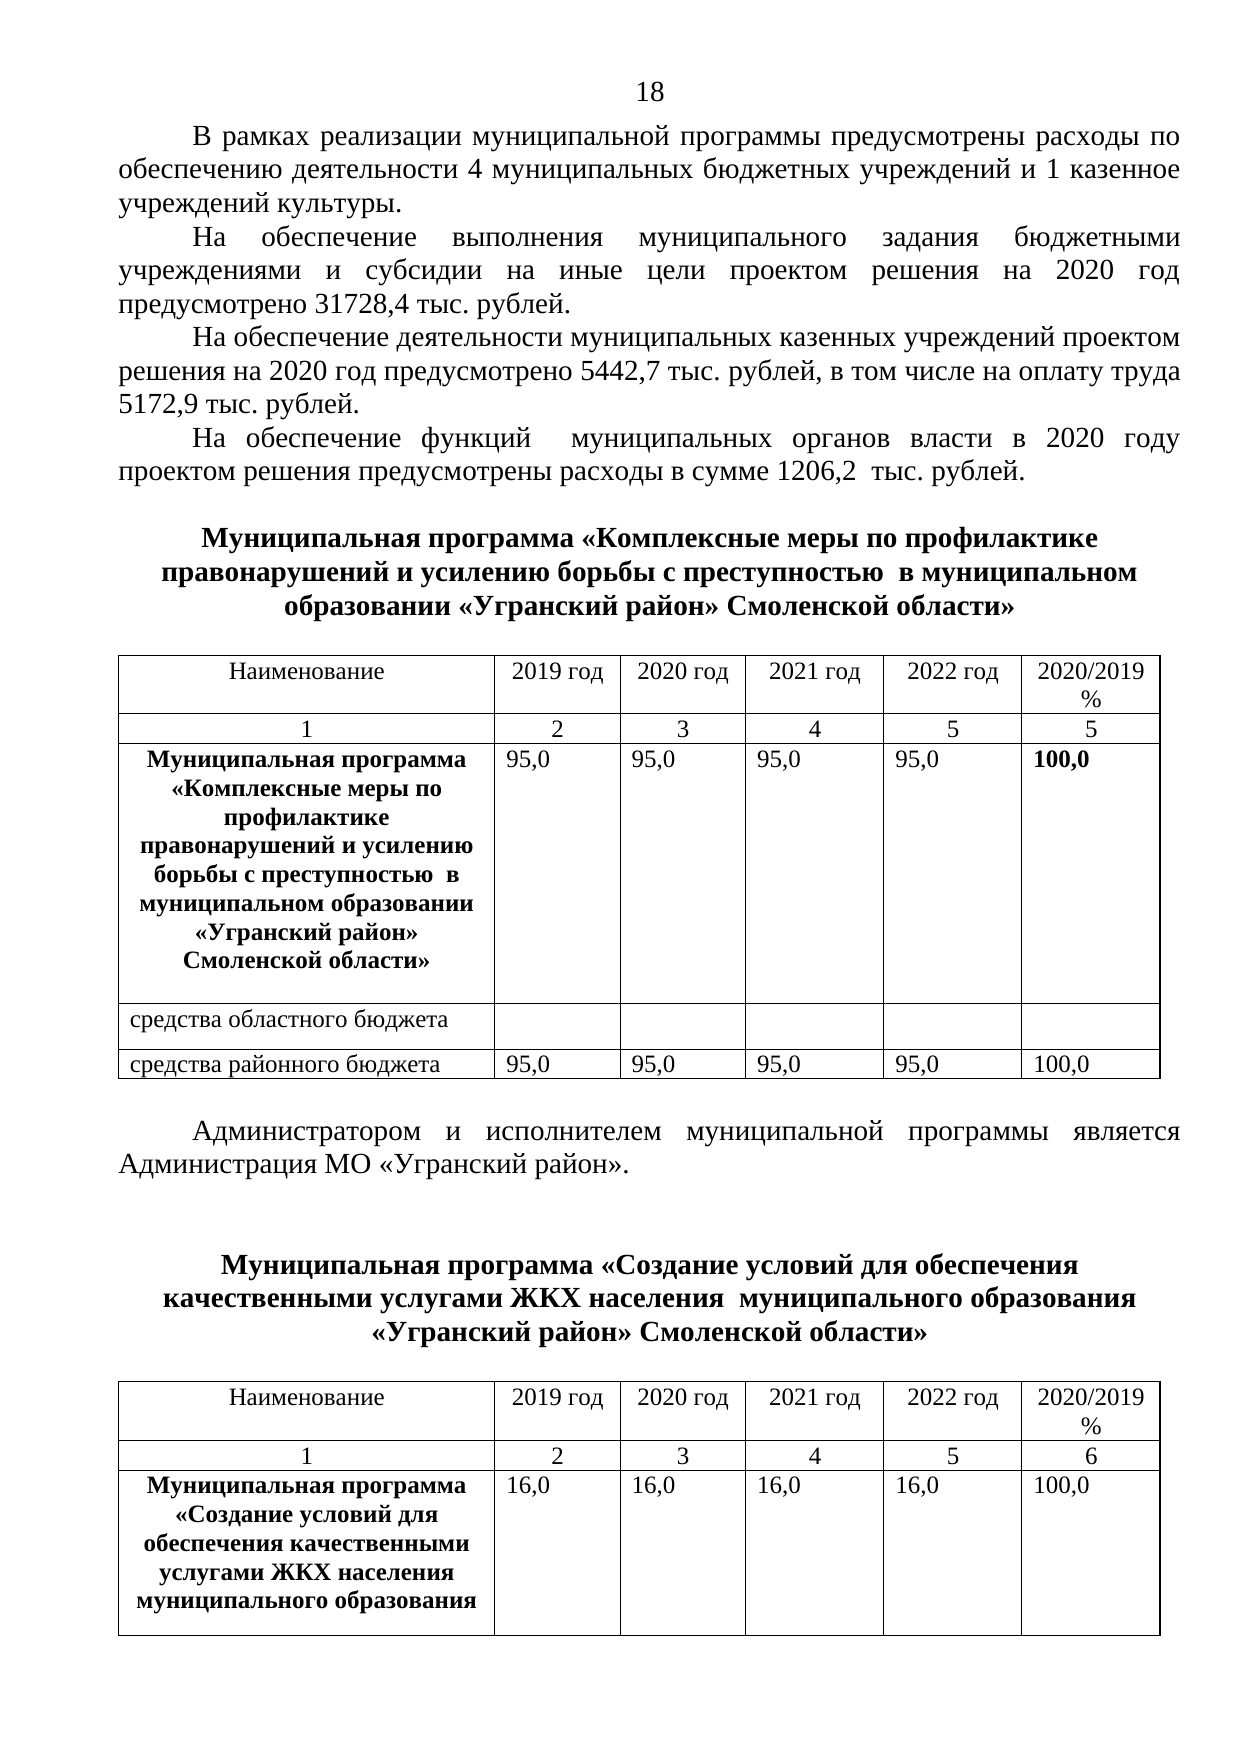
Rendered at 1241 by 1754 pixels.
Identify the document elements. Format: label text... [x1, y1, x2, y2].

table_cell 3 [621, 714, 745, 743]
table_header 2022 год [884, 656, 1021, 713]
table_cell 5 [884, 1441, 1021, 1469]
table_header 2020/2019 % [1022, 1382, 1159, 1440]
table_cell 16,0 [746, 1471, 883, 1635]
text Муниципальная программа «Создание условий для обеспечения качественными услугами ЖКХ населения муниципального образования «Угранский район» Смоленской области» [118, 1247, 1181, 1348]
table_cell [884, 1004, 1021, 1048]
table_cell 1 [119, 1441, 494, 1469]
table_cell 100,0 [1022, 1471, 1159, 1635]
table_cell [495, 1004, 620, 1048]
text Администратором и исполнителем муниципальной программы является Администрация МО «Угранский район». [118, 1113, 1181, 1180]
table_cell 3 [621, 1441, 745, 1469]
text На обеспечение функций муниципальных органов власти в 2020 году проектом решения предусмотрены расходы в сумме 1206,2 тыс. рублей. [118, 420, 1181, 487]
table_cell 4 [746, 1441, 883, 1469]
table_cell 95,0 [495, 744, 620, 1003]
table_cell 95,0 [621, 744, 745, 1003]
table_cell [1022, 1004, 1159, 1048]
table_cell 5 [1022, 714, 1159, 743]
text В рамках реализации муниципальной программы предусмотрены расходы по обеспечению деятельности 4 муниципальных бюджетных учреждений и 1 казенное учреждений культуры. [118, 118, 1181, 219]
table_cell 6 [1022, 1441, 1159, 1469]
table_header Наименование [119, 1382, 494, 1440]
table_cell 5 [884, 714, 1021, 743]
table_header 2020/2019 % [1022, 656, 1159, 713]
table_cell 16,0 [884, 1471, 1021, 1635]
table_cell 1 [119, 714, 494, 743]
table_cell средства областного бюджета [119, 1004, 494, 1048]
table_cell 95,0 [746, 1050, 883, 1078]
table_cell 95,0 [495, 1050, 620, 1078]
table_cell 95,0 [884, 744, 1021, 1003]
table_cell [621, 1004, 745, 1048]
table_header 2019 год [495, 1382, 620, 1440]
table_cell средства районного бюджета [119, 1050, 494, 1078]
text На обеспечение выполнения муниципального задания бюджетными учреждениями и субсидии на иные цели проектом решения на 2020 год предусмотрено 31728,4 тыс. рублей. [118, 219, 1181, 319]
table_header 2020 год [621, 1382, 745, 1440]
table_cell 2 [495, 714, 620, 743]
table_cell 95,0 [621, 1050, 745, 1078]
text На обеспечение деятельности муниципальных казенных учреждений проектом решения на 2020 год предусмотрено 5442,7 тыс. рублей, в том числе на оплату труда 5172,9 тыс. рублей. [118, 319, 1181, 420]
table_cell [746, 1004, 883, 1048]
table_cell 95,0 [746, 744, 883, 1003]
table_cell Муниципальная программа «Комплексные меры по профилактике правонарушений и усилению борьбы с преступностью в муниципальном образовании «Угранский район» Смоленской области» [119, 744, 494, 1003]
table_header 2021 год [746, 656, 883, 713]
table_cell 16,0 [495, 1471, 620, 1635]
text Муниципальная программа «Комплексные меры по профилактике правонарушений и усилению борьбы с преступностью в муниципальном образовании «Угранский район» Смоленской области» [118, 521, 1181, 621]
table_header 2019 год [495, 656, 620, 713]
table_cell 100,0 [1022, 744, 1159, 1003]
table_cell 4 [746, 714, 883, 743]
table_cell 2 [495, 1441, 620, 1469]
table_header 2021 год [746, 1382, 883, 1440]
table_cell 95,0 [884, 1050, 1021, 1078]
table_header 2022 год [884, 1382, 1021, 1440]
table_header 2020 год [621, 656, 745, 713]
table_header Наименование [119, 656, 494, 713]
table_cell 100,0 [1022, 1050, 1159, 1078]
table_cell 16,0 [621, 1471, 745, 1635]
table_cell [119, 1471, 494, 1635]
